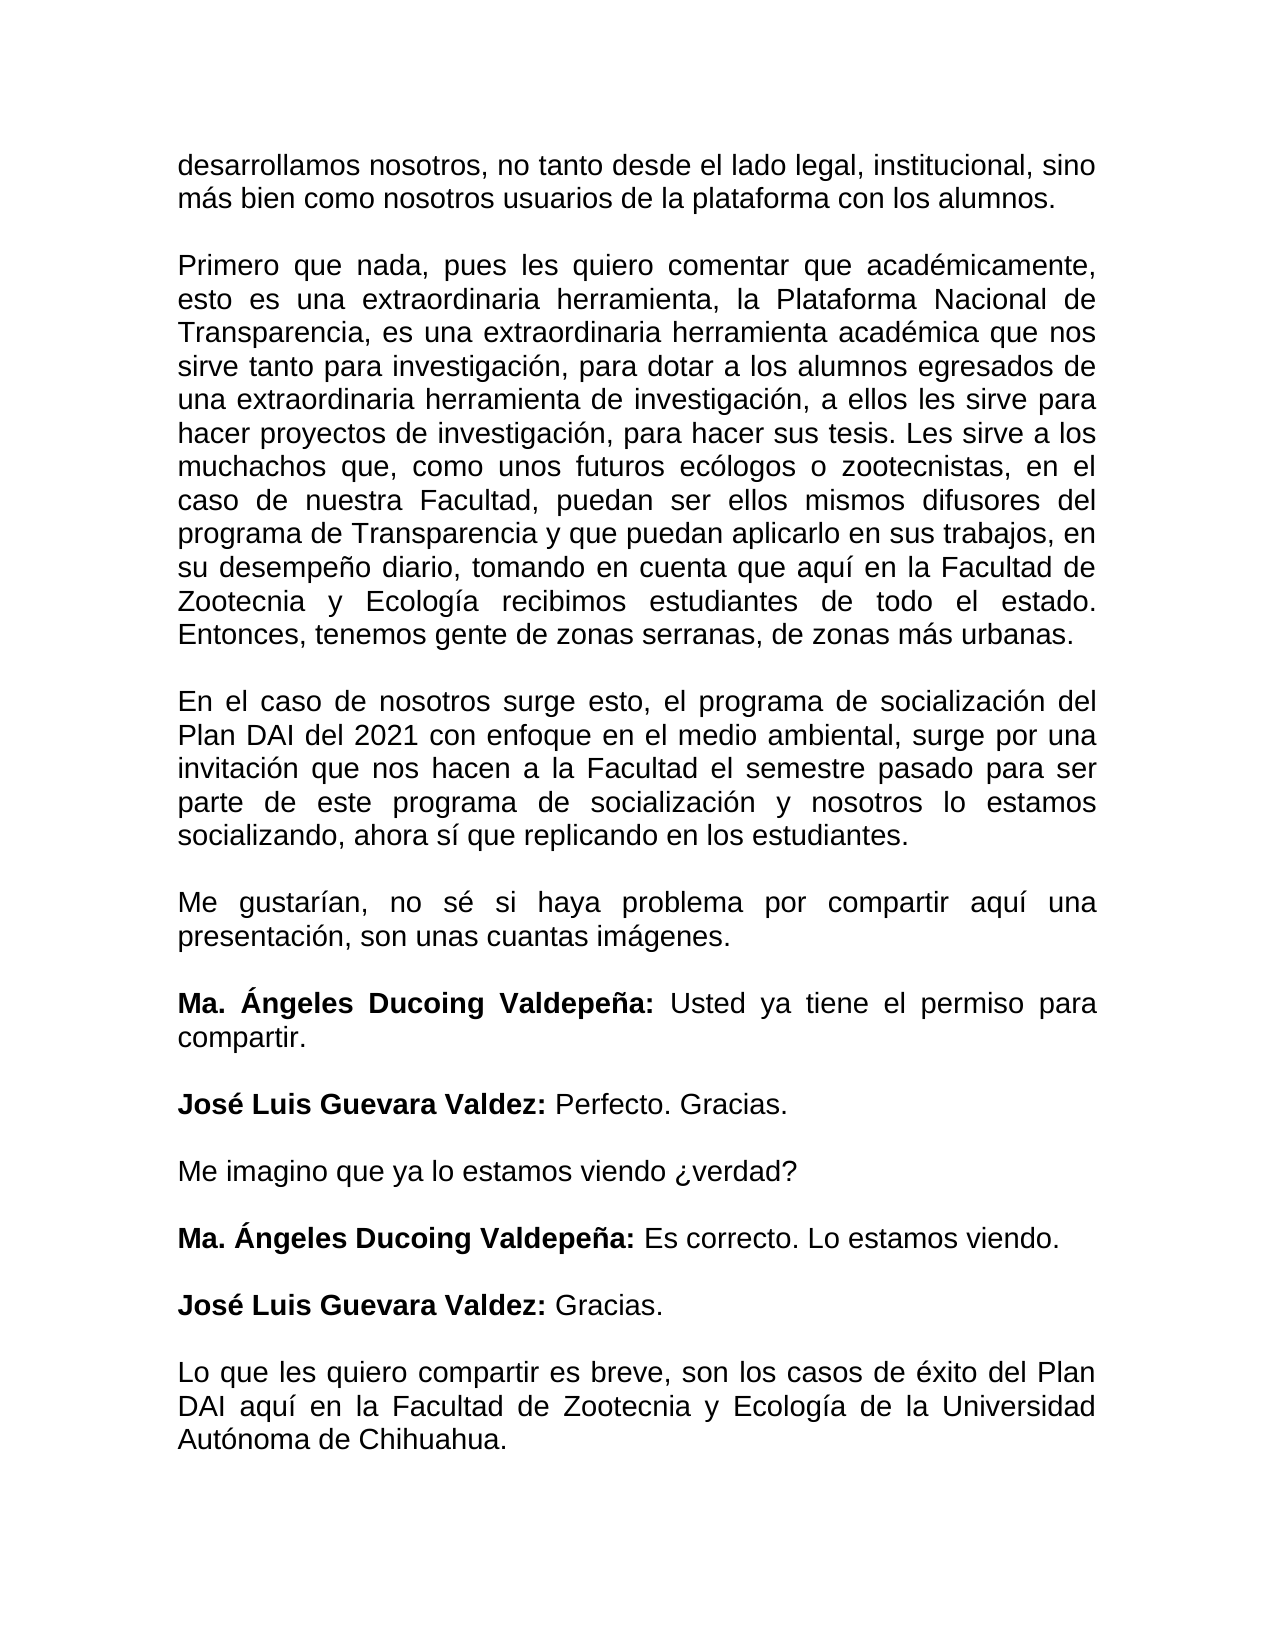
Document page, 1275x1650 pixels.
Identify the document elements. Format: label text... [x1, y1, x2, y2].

text Me gustarían, no sé si haya problema por compartir aquí una presentación, son unas cuantas imágenes. [177, 886, 1098, 953]
text Me imagino que ya lo estamos viendo ¿verdad? [177, 1154, 1098, 1187]
text Ma. Ángeles Ducoing Valdepeña: Es correcto. Lo estamos viendo. [177, 1221, 1098, 1254]
text Primero que nada, pues les quiero comentar que académicamente, esto es una extraordinaria herramienta, la Plataforma Nacional de Transparencia, es una extraordinaria herramienta académica que nos sirve tanto para investigación, para dotar a los alumnos egresados de una extraordinaria herramienta de investigación, a ellos les sirve para hacer proyectos de investigación, para hacer sus tesis. Les sirve a los muchachos que, como unos futuros ecólogos o zootecnistas, en el caso de nuestra Facultad, puedan ser ellos mismos difusores del programa de Transparencia y que puedan aplicarlo en sus trabajos, en su desempeño diario, tomando en cuenta que aquí en la Facultad de Zootecnia y Ecología recibimos estudiantes de todo el estado. Entonces, tenemos gente de zonas serranas, de zonas más urbanas. [177, 248, 1098, 651]
text José Luis Guevara Valdez: Gracias. [177, 1288, 1098, 1322]
text En el caso de nosotros surge esto, el programa de socialización del Plan DAI del 2021 con enfoque en el medio ambiental, surge por una invitación que nos hacen a la Facultad el semestre pasado para ser parte de este programa de socialización y nosotros lo estamos socializando, ahora sí que replicando en los estudiantes. [177, 684, 1098, 852]
text José Luis Guevara Valdez: Perfecto. Gracias. [177, 1087, 1098, 1120]
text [177, 148, 1098, 215]
text Ma. Ángeles Ducoing Valdepeña: Usted ya tiene el permiso para compartir. [177, 986, 1098, 1053]
text Lo que les quiero compartir es breve, son los casos de éxito del Plan DAI aquí en la Facultad de Zootecnia y Ecología de la Universidad Autónoma de Chihuahua. [177, 1355, 1098, 1456]
